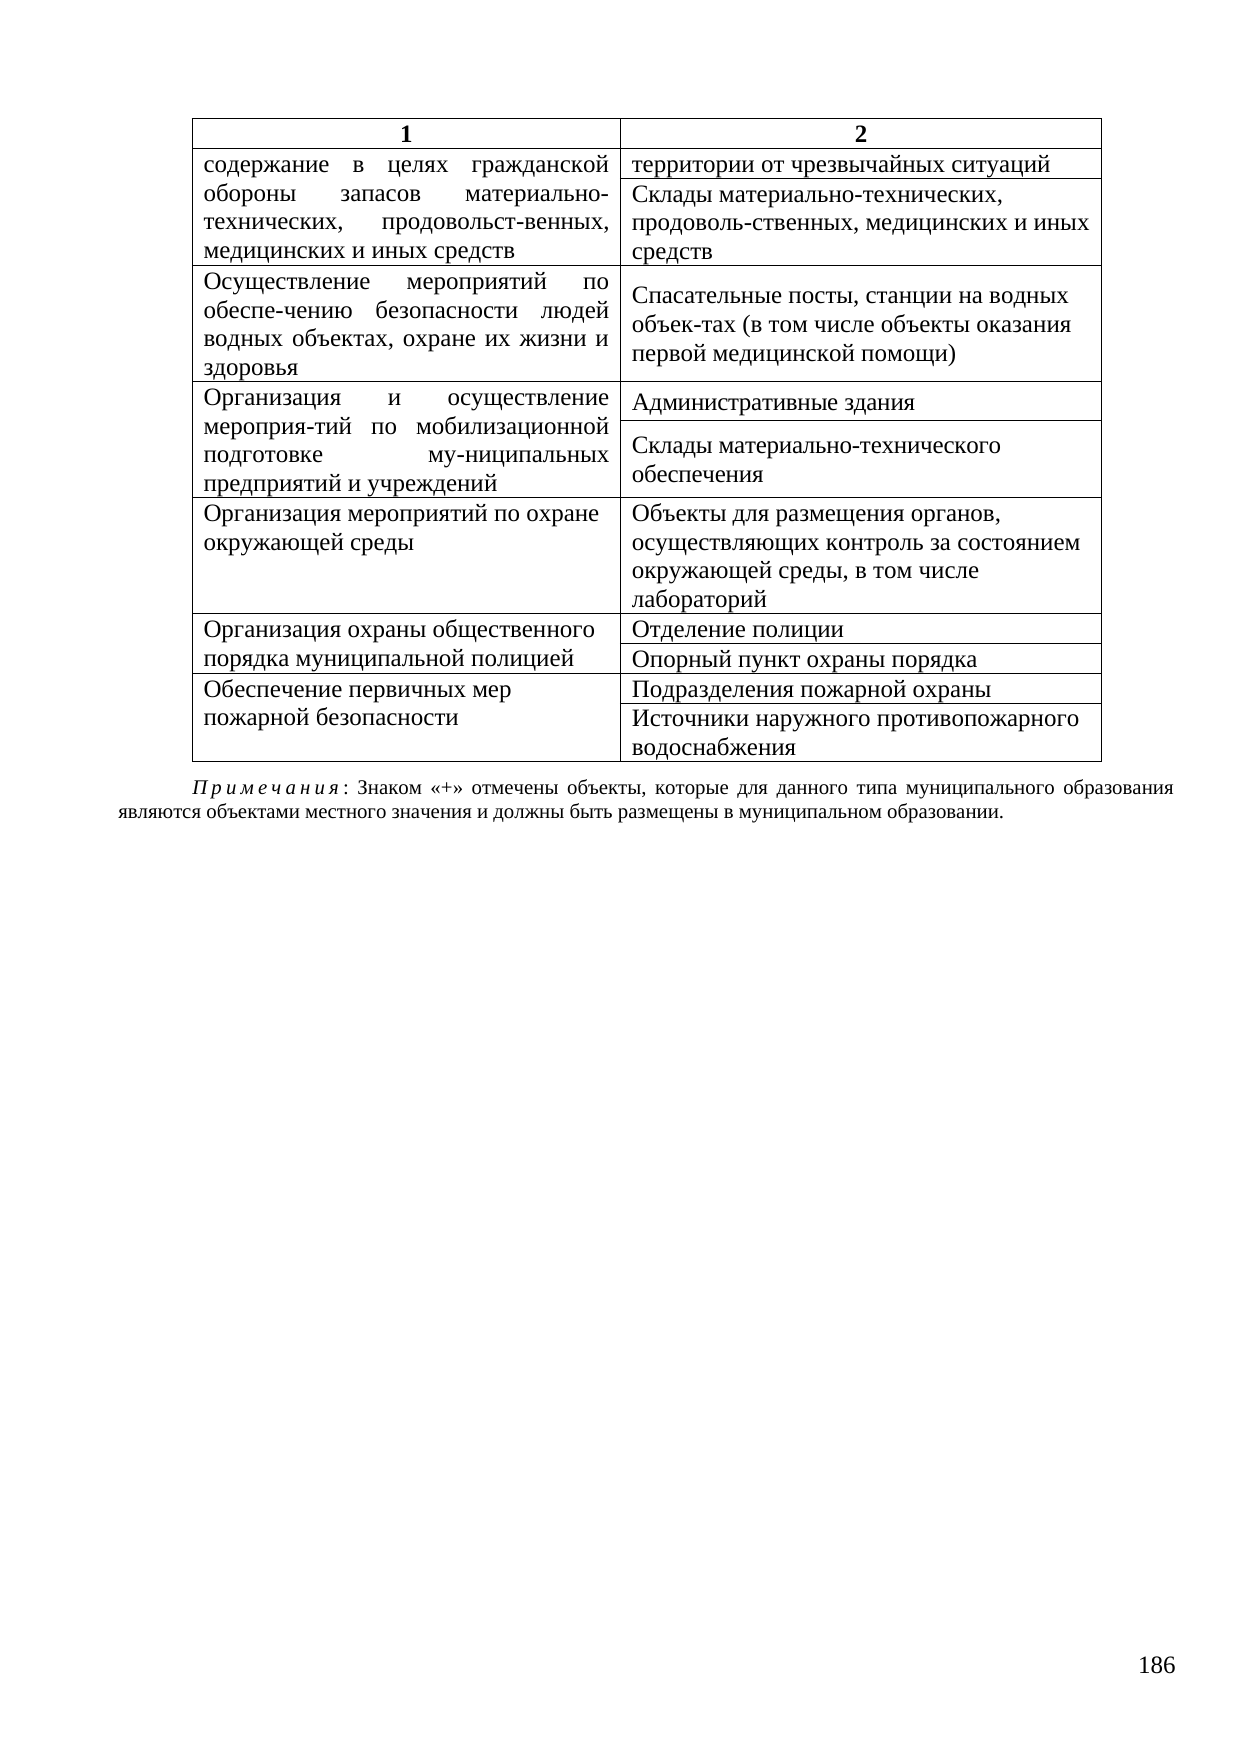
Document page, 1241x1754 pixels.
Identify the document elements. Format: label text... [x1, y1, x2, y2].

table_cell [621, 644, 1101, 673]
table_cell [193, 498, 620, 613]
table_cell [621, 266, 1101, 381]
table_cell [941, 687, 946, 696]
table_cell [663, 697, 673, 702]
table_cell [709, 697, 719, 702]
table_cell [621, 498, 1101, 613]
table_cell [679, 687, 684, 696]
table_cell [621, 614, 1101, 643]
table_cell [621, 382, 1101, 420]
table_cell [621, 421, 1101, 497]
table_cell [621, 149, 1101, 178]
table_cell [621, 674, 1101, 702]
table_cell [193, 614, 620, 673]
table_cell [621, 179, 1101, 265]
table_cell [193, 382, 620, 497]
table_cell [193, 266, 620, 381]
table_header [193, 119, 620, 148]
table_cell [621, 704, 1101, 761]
text Примечания: Знаком «+» отмечены объекты, которые для данного типа муниципального образования являются объектами местного значения и должны быть размещены в муниципальном образовании. [118, 774, 1175, 823]
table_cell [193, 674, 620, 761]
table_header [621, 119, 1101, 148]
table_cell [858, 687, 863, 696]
